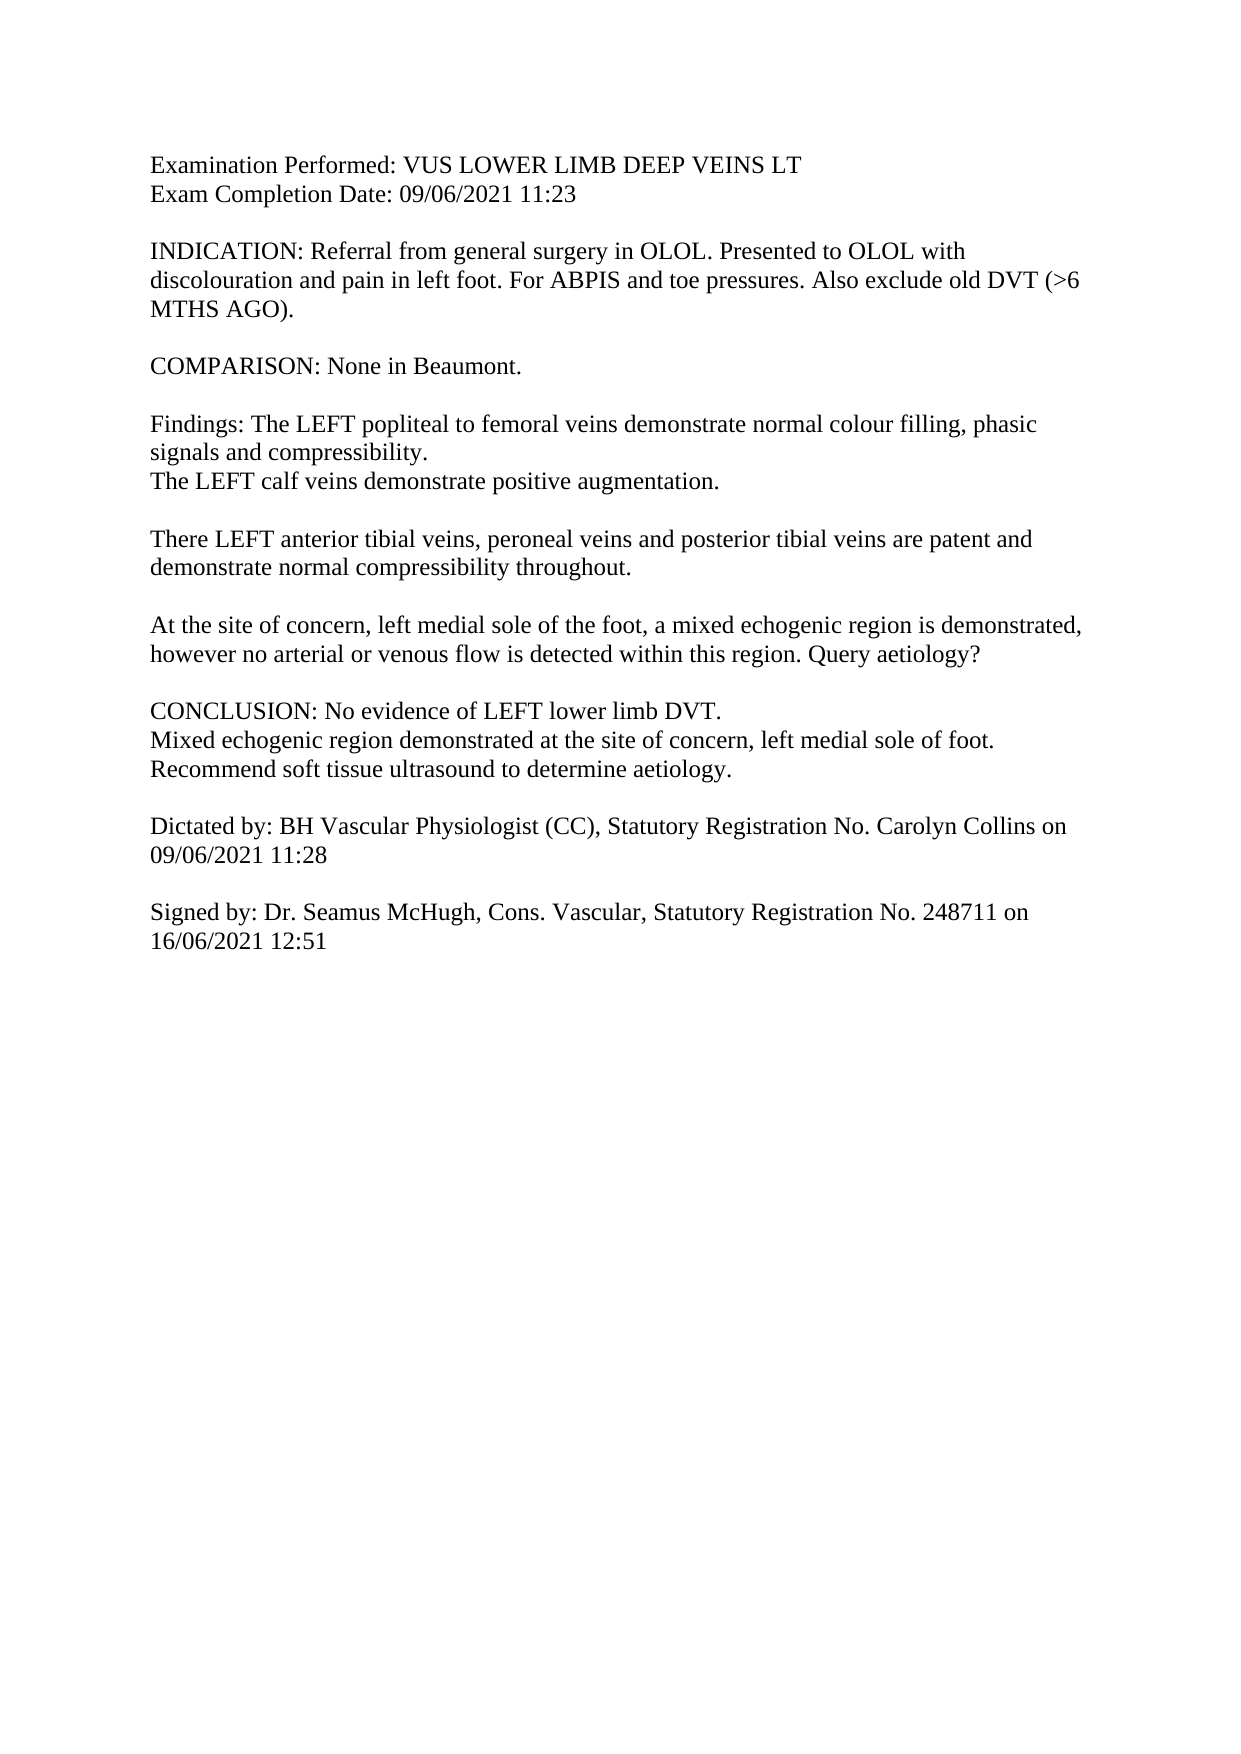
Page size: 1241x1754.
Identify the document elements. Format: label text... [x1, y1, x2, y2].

text Examination Performed: VUS LOWER LIMB DEEP VEINS LT Exam Completion Date: 09/06/2021 11:23 INDICATION: Referral from general surgery in OLOL. Presented to OLOL with discolouration and pain in left foot. For ABPIS and toe pressures. Also exclude old DVT (>6 MTHS AGO). COMPARISON: None in Beaumont. Findings: The LEFT popliteal to femoral veins demonstrate normal colour filling, phasic signals and compressibility. The LEFT calf veins demonstrate positive augmentation. There LEFT anterior tibial veins, peroneal veins and posterior tibial veins are patent and demonstrate normal compressibility throughout. At the site of concern, left medial sole of the foot, a mixed echogenic region is demonstrated, however no arterial or venous flow is detected within this region. Query aetiology? CONCLUSION: No evidence of LEFT lower limb DVT. Mixed echogenic region demonstrated at the site of concern, left medial sole of foot. Recommend soft tissue ultrasound to determine aetiology. Dictated by: BH Vascular Physiologist (CC), Statutory Registration No. Carolyn Collins on 09/06/2021 11:28 Signed by: Dr. Seamus McHugh, Cons. Vascular, Statutory Registration No. 248711 on 16/06/2021 12:51 [150, 150, 1090, 955]
